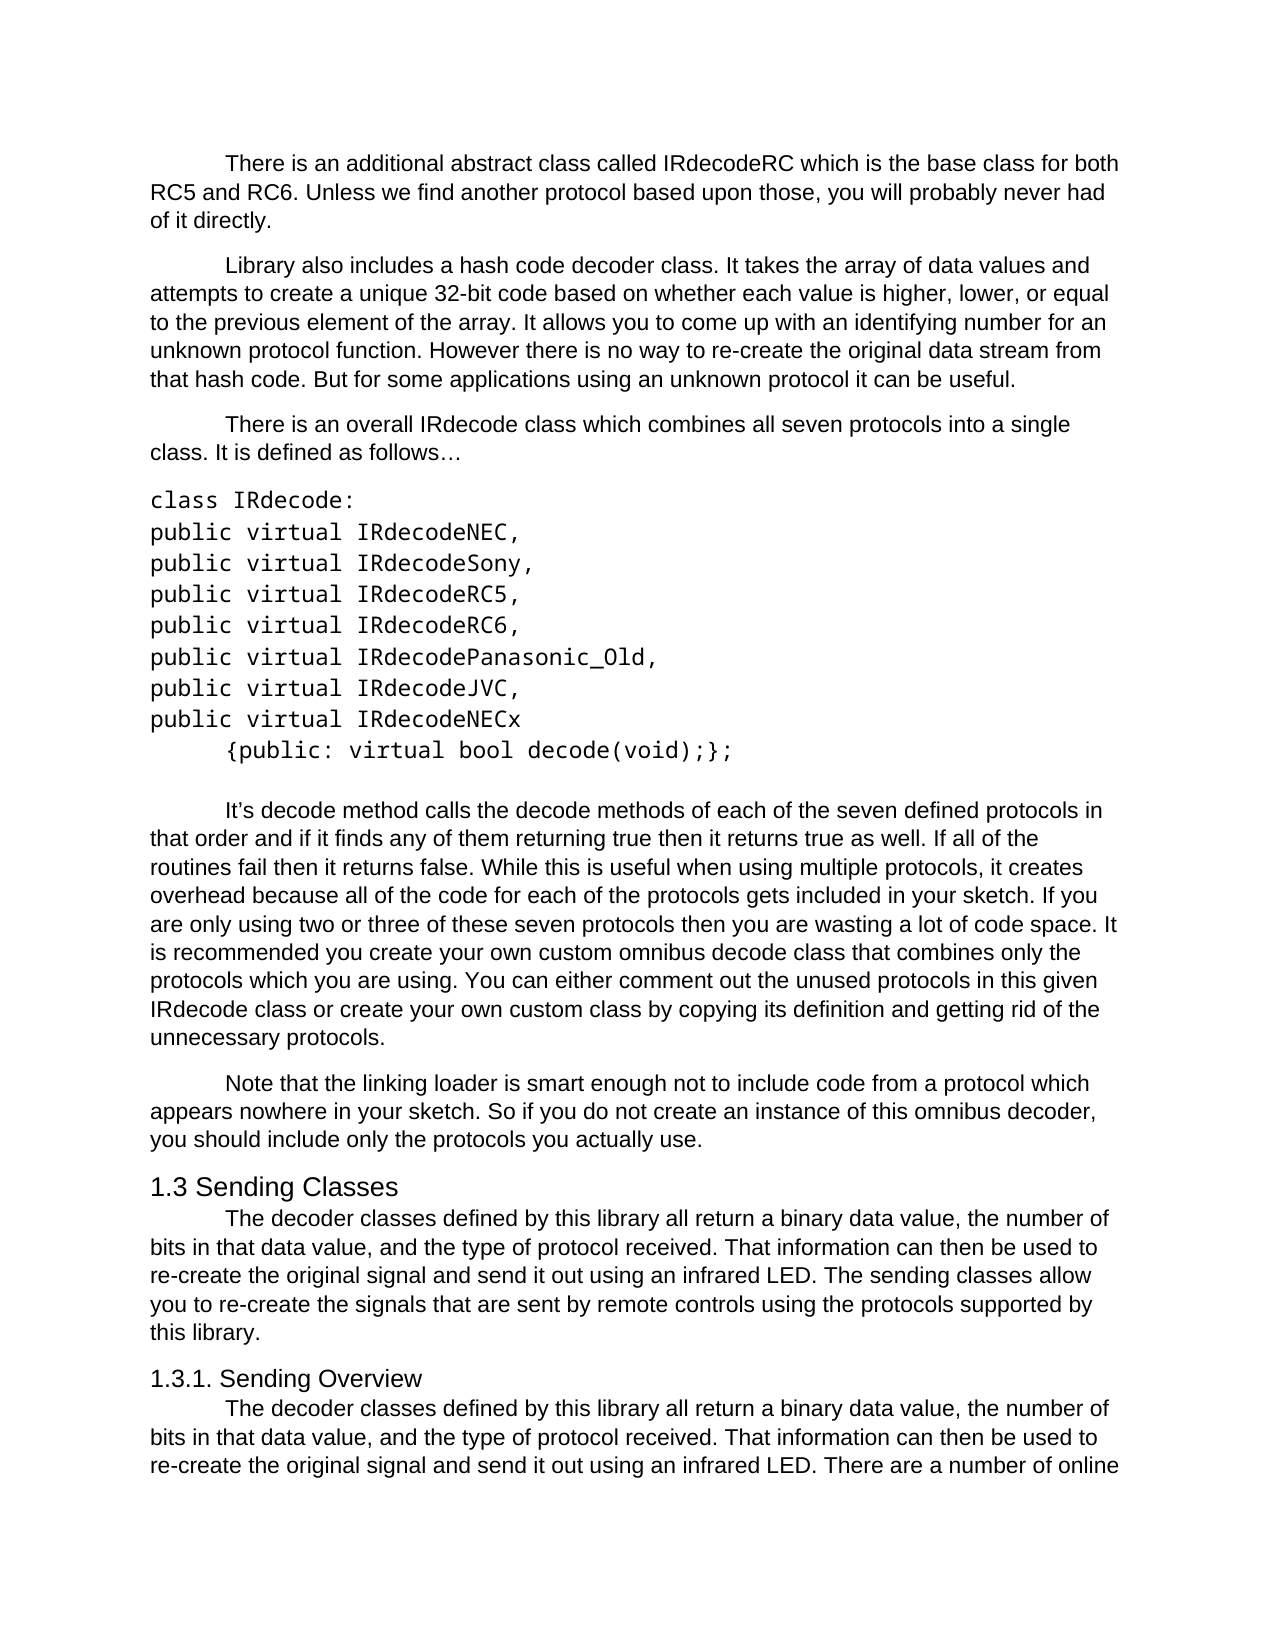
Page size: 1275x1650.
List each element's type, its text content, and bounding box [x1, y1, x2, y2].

text The decoder classes defined by this library all return a binary data value, the number of bits in that data value, and the type of protocol received. That information can then be used to re-create the original signal and send it out using an infrared LED. The sending classes allow you to re-create the signals that are sent by remote controls using the protocols supported by this library. [150, 1205, 1125, 1345]
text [150, 1395, 1125, 1478]
text There is an overall IRdecode class which combines all seven protocols into a single class. It is defined as follows… [150, 411, 1125, 466]
subtitle 1.3 Sending Classes [150, 1171, 1125, 1203]
text Note that the linking loader is smart enough not to include code from a protocol which appears nowhere in your sketch. So if you do not create an instance of this omnibus decoder, you should include only the protocols you actually use. [150, 1069, 1125, 1153]
text It’s decode method calls the decode methods of each of the seven defined protocols in that order and if it finds any of them returning true then it returns true as well. If all of the routines fail then it returns false. While this is useful when using multiple protocols, it creates overhead because all of the code for each of the protocols gets included in your sketch. If you are only using two or three of these seven protocols then you are wasting a lot of code space. It is recommended you create your own custom omnibus decode class that combines only the protocols which you are using. You can either comment out the unused protocols in this given IRdecode class or create your own custom class by copying its definition and getting rid of the unnecessary protocols. [150, 797, 1125, 1051]
text public virtual IRdecodeSony, [150, 547, 1125, 578]
text public virtual IRdecodeJVC, [150, 672, 1125, 703]
text {public: virtual bool decode(void);}; [150, 734, 1125, 766]
text There is an additional abstract class called IRdecodeRC which is the base class for both RC5 and RC6. Unless we find another protocol based upon those, you will probably never had of it directly. [150, 150, 1125, 233]
text public virtual IRdecodeRC6, [150, 609, 1125, 641]
text public virtual IRdecodeNECx [150, 703, 1125, 734]
subtitle 1.3.1. Sending Overview [150, 1364, 1125, 1393]
text public virtual IRdecodePanasonic_Old, [150, 641, 1125, 672]
text public virtual IRdecodeRC5, [150, 578, 1125, 609]
text public virtual IRdecodeNEC, [150, 516, 1125, 547]
text class IRdecode: [150, 484, 1125, 516]
text Library also includes a hash code decoder class. It takes the array of data values and attempts to create a unique 32-bit code based on whether each value is higher, lower, or equal to the previous element of the array. It allows you to come up with an identifying number for an unknown protocol function. However there is no way to re-create the original data stream from that hash code. But for some applications using an unknown protocol it can be useful. [150, 252, 1125, 392]
